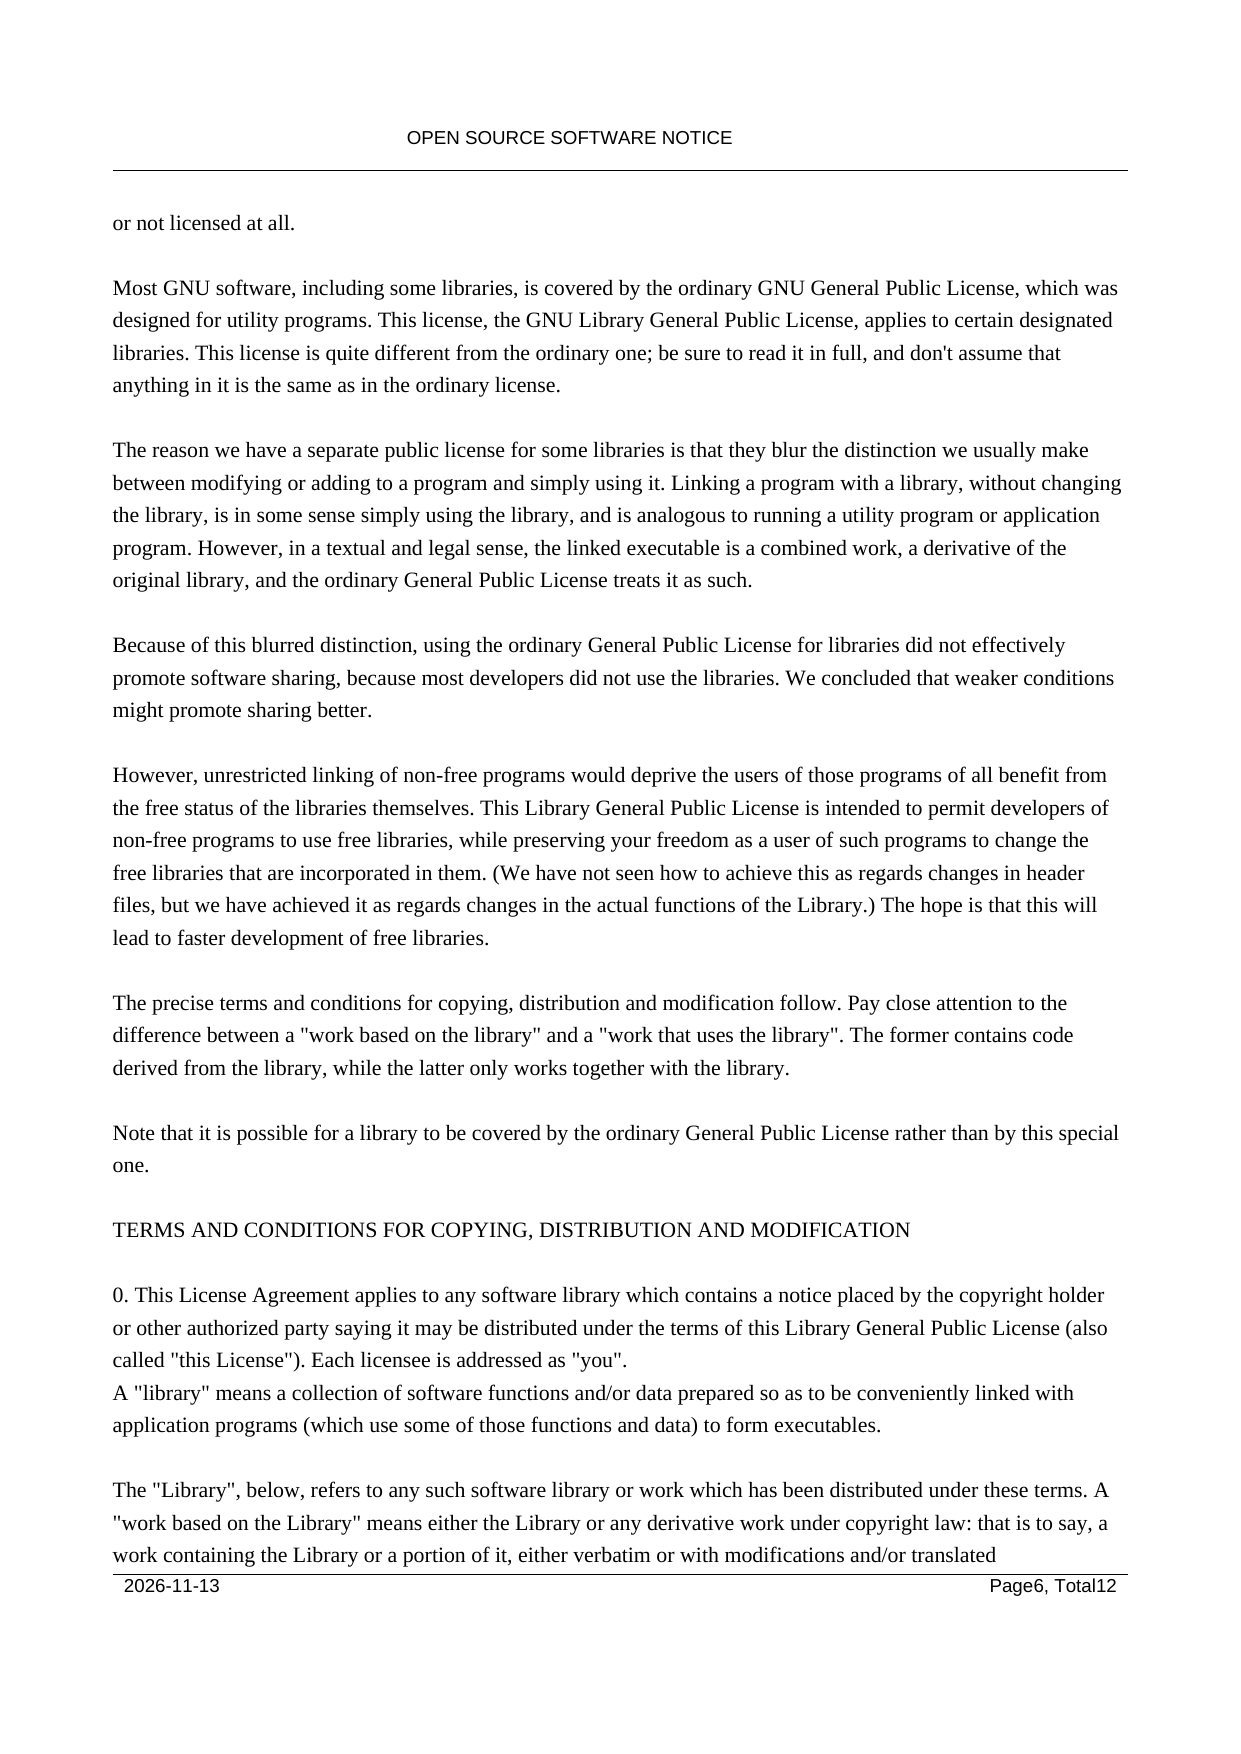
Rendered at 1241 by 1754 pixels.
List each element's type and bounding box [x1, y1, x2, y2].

text [112, 206, 1128, 1571]
